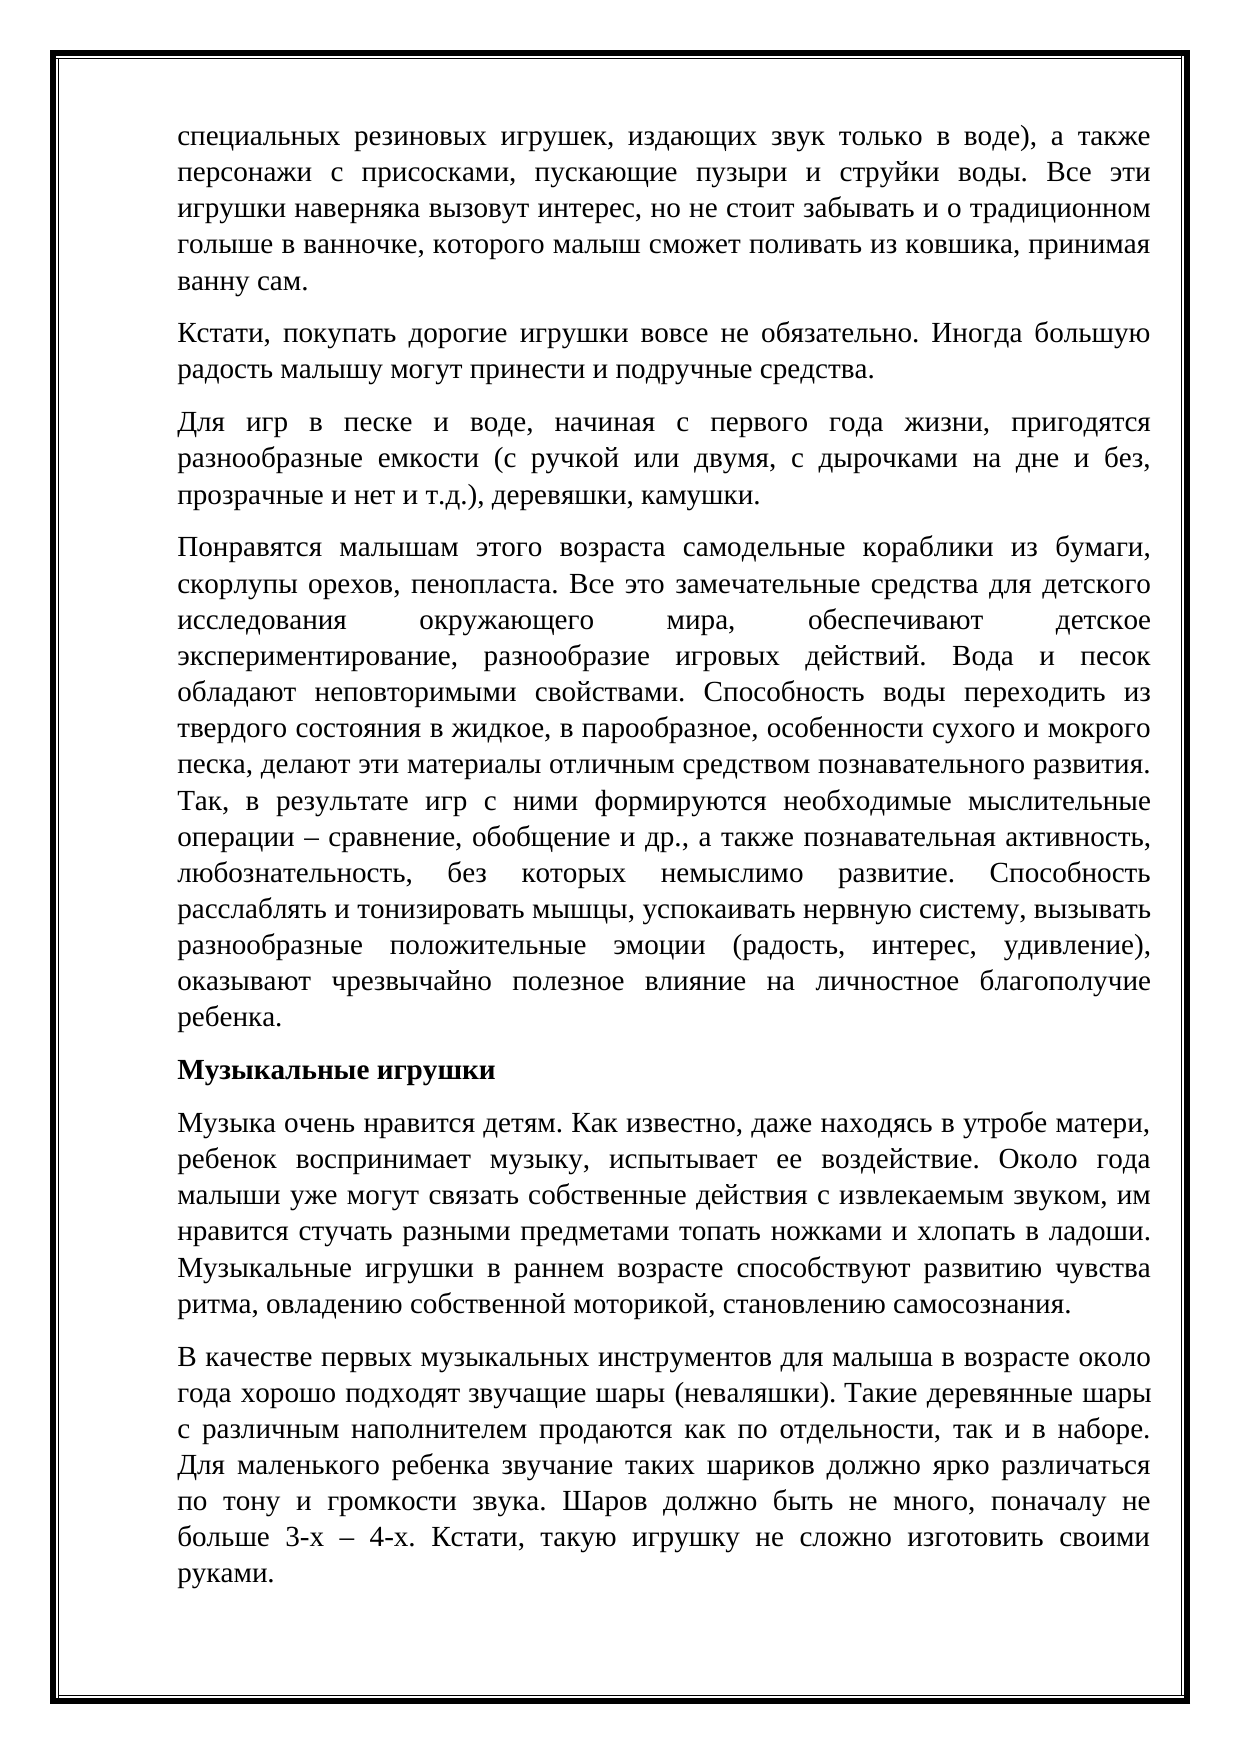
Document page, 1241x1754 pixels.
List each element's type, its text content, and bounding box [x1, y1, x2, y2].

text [177, 118, 1152, 296]
text Музыка очень нравится детям. Как известно, даже находясь в утробе матери, ребенок воспринимает музыку, испытывает ее воздействие. Около года малыши уже могут связать собственные действия с извлекаемым звуком, им нравится стучать разными предметами топать ножками и хлопать в ладоши. Музыкальные игрушки в раннем возрасте способствуют развитию чувства ритма, овладению собственной моторикой, становлению самосознания. [177, 1105, 1152, 1319]
text Понравятся малышам этого возраста самодельные кораблики из бумаги, скорлупы орехов, пенопласта. Все это замечательные средства для детского исследования окружающего мира, обеспечивают детское экспериментирование, разнообразие игровых действий. Вода и песок обладают неповторимыми свойствами. Способность воды переходить из твердого состояния в жидкое, в парообразное, особенности сухого и мокрого песка, делают эти материалы отличным средством познавательного развития. Так, в результате игр с ними формируются необходимые мыслительные операции – сравнение, обобщение и др., а также познавательная активность, любознательность, без которых немыслимо развитие. Способность расслаблять и тонизировать мышцы, успокаивать нервную систему, вызывать разнообразные положительные эмоции (радость, интерес, удивление), оказывают чрезвычайно полезное влияние на личностное благополучие ребенка. [177, 529, 1152, 1033]
text Для игр в песке и воде, начиная с первого года жизни, пригодятся разнообразные емкости (с ручкой или двумя, с дырочками на дне и без, прозрачные и нет и т.д.), деревяшки, камушки. [177, 404, 1152, 510]
text В качестве первых музыкальных инструментов для малыша в возрасте около года хорошо подходят звучащие шары (неваляшки). Такие деревянные шары с различным наполнителем продаются как по отдельности, так и в наборе. Для маленького ребенка звучание таких шариков должно ярко различаться по тону и громкости звука. Шаров должно быть не много, поначалу не больше 3-х – 4-х. Кстати, такую игрушку не сложно изготовить своими руками. [177, 1339, 1152, 1589]
text Кстати, покупать дорогие игрушки вовсе не обязательно. Иногда большую радость малышу могут принести и подручные средства. [177, 316, 1152, 385]
text Музыкальные игрушки [177, 1052, 1152, 1086]
